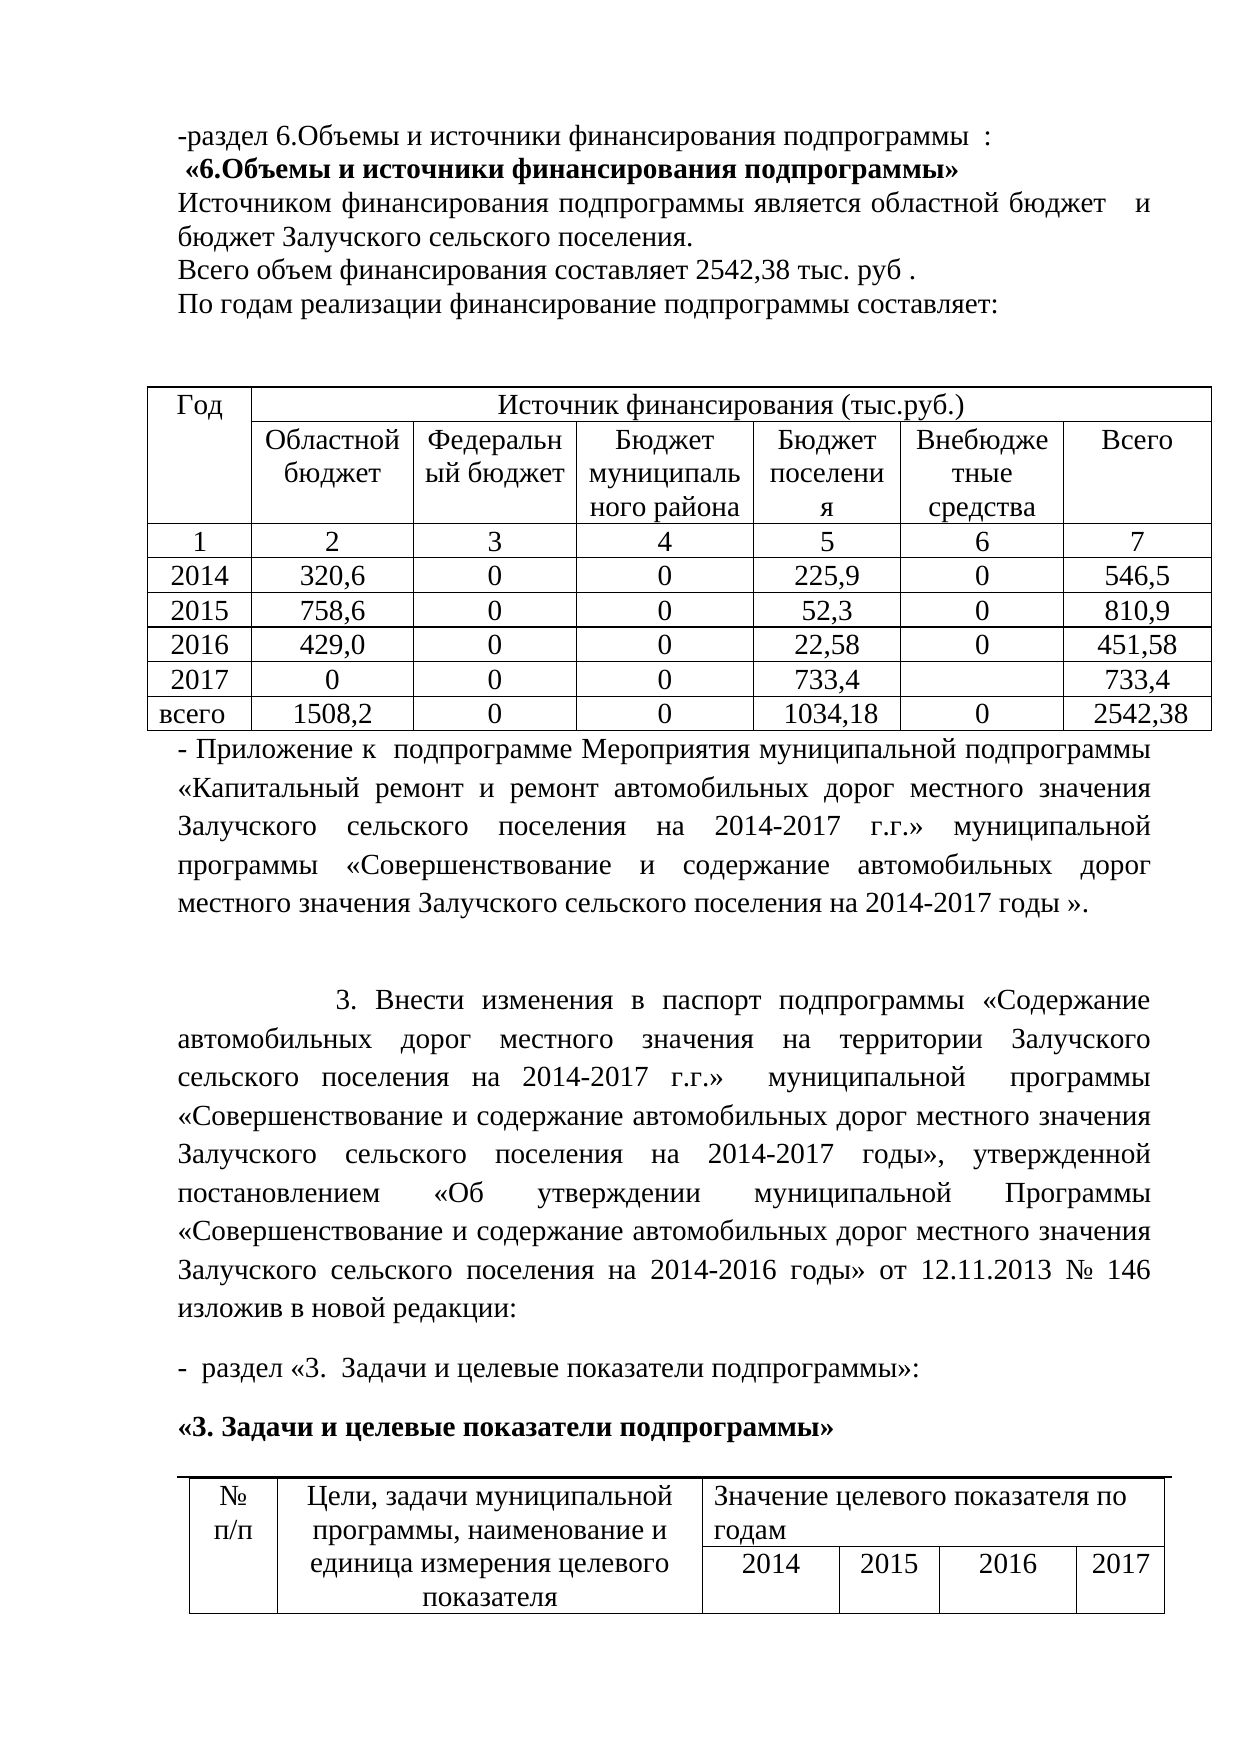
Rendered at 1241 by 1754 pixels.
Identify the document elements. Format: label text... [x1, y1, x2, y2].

table_header [703, 1479, 1164, 1546]
table_cell 52,3 [754, 593, 900, 626]
table_cell 0 [901, 558, 1063, 592]
table_cell Всего [1064, 422, 1211, 523]
table_cell 2017 [148, 662, 251, 696]
text -раздел 6.Объемы и источники финансирования подпрограммы : [177, 118, 1152, 152]
table_cell 6 [901, 524, 1063, 557]
table_cell 0 [414, 628, 576, 661]
table_cell 0 [414, 593, 576, 626]
table_header [278, 1479, 702, 1613]
table_cell 22,58 [754, 628, 900, 661]
table_cell 0 [414, 662, 576, 696]
table_cell 7 [1064, 524, 1211, 557]
table_cell 1508,2 [252, 697, 413, 730]
table_cell 225,9 [754, 558, 900, 592]
table_cell 733,4 [1064, 662, 1211, 696]
table_cell 1034,18 [754, 697, 900, 730]
text Всего объем финансирования составляет 2542,38 тыс. руб . [177, 252, 1152, 286]
text По годам реализации финансирование подпрограммы составляет: [177, 286, 1152, 319]
table_cell 2015 [148, 593, 251, 626]
table_cell 0 [577, 628, 753, 661]
table_cell 546,5 [1064, 558, 1211, 592]
table_cell 2014 [148, 558, 251, 592]
table_cell 0 [577, 558, 753, 592]
table_cell Бюджет муниципального района [577, 422, 753, 523]
table_cell 4 [577, 524, 753, 557]
table_cell 758,6 [252, 593, 413, 626]
table_header [1077, 1547, 1164, 1613]
table_header [177, 1478, 189, 1614]
table_cell 3 [414, 524, 576, 557]
table_cell 451,58 [1064, 628, 1211, 661]
table_cell 2016 [148, 628, 251, 661]
text - раздел «3. Задачи и целевые показатели подпрограммы»: [177, 1350, 1152, 1383]
table_cell 733,4 [754, 662, 900, 696]
text - Приложение к подпрограмме Мероприятия муниципальной подпрограммы «Капитальный ремонт и ремонт автомобильных дорог местного значения Залучского сельского поселения на 2014-.г.» муниципальной программы «Совершенствование и содержание автомобильных дорог местного значения Залучского сельского поселения на 2014-2017 годы ». [177, 731, 1152, 919]
text Источником финансирования подпрограммы является областной бюджет и бюджет Залучского сельского поселения. [177, 185, 1152, 252]
table_cell 1 [148, 524, 251, 557]
table_header [940, 1547, 1076, 1613]
table_cell 0 [577, 593, 753, 626]
table_header [703, 1547, 839, 1613]
table_cell Областной бюджет [252, 422, 413, 523]
table_cell 320,6 [252, 558, 413, 592]
table_cell Внебюджетные средства [901, 422, 1063, 523]
text 3. Внести изменения в паспорт подпрограммы «Содержание автомобильных дорог местного значения на территории Залучского сельского поселения на 2014-.г.» муниципальной программы «Совершенствование и содержание автомобильных дорог местного значения Залучского сельского поселения на 2014-2017 годы», утвержденной постановлением «Об утверждении муниципальной Программы «Совершенствование и содержание автомобильных дорог местного значения Залучского сельского поселения на 2014-2016 годы» от 12.11.2013 № 146 изложив в новой редакции: [177, 982, 1152, 1324]
table_cell 2 [252, 524, 413, 557]
table_cell 0 [414, 697, 576, 730]
table_header [840, 1547, 939, 1613]
table_cell всего [148, 697, 251, 730]
table_cell 2542,38 [1064, 697, 1211, 730]
table_cell 0 [901, 628, 1063, 661]
table_cell 429,0 [252, 628, 413, 661]
table_cell Бюджет поселения [754, 422, 900, 523]
text «6.Объемы и источники финансирования подпрограммы» [177, 152, 1152, 185]
table_cell 0 [414, 558, 576, 592]
table_cell 0 [901, 593, 1063, 626]
table_cell 0 [252, 662, 413, 696]
table_cell 0 [577, 662, 753, 696]
table_cell 810,9 [1064, 593, 1211, 626]
table_header Источник финансирования (тыс.руб.) [252, 388, 1211, 421]
table_cell Федеральный бюджет [414, 422, 576, 523]
table_header [190, 1479, 277, 1613]
text «3. Задачи и целевые показатели подпрограммы» [177, 1409, 1152, 1443]
table_header Год [148, 388, 251, 523]
table_header [1165, 1478, 1172, 1614]
table_cell 0 [901, 697, 1063, 730]
table_cell 0 [577, 697, 753, 730]
table_cell [901, 662, 1063, 696]
table_cell 5 [754, 524, 900, 557]
